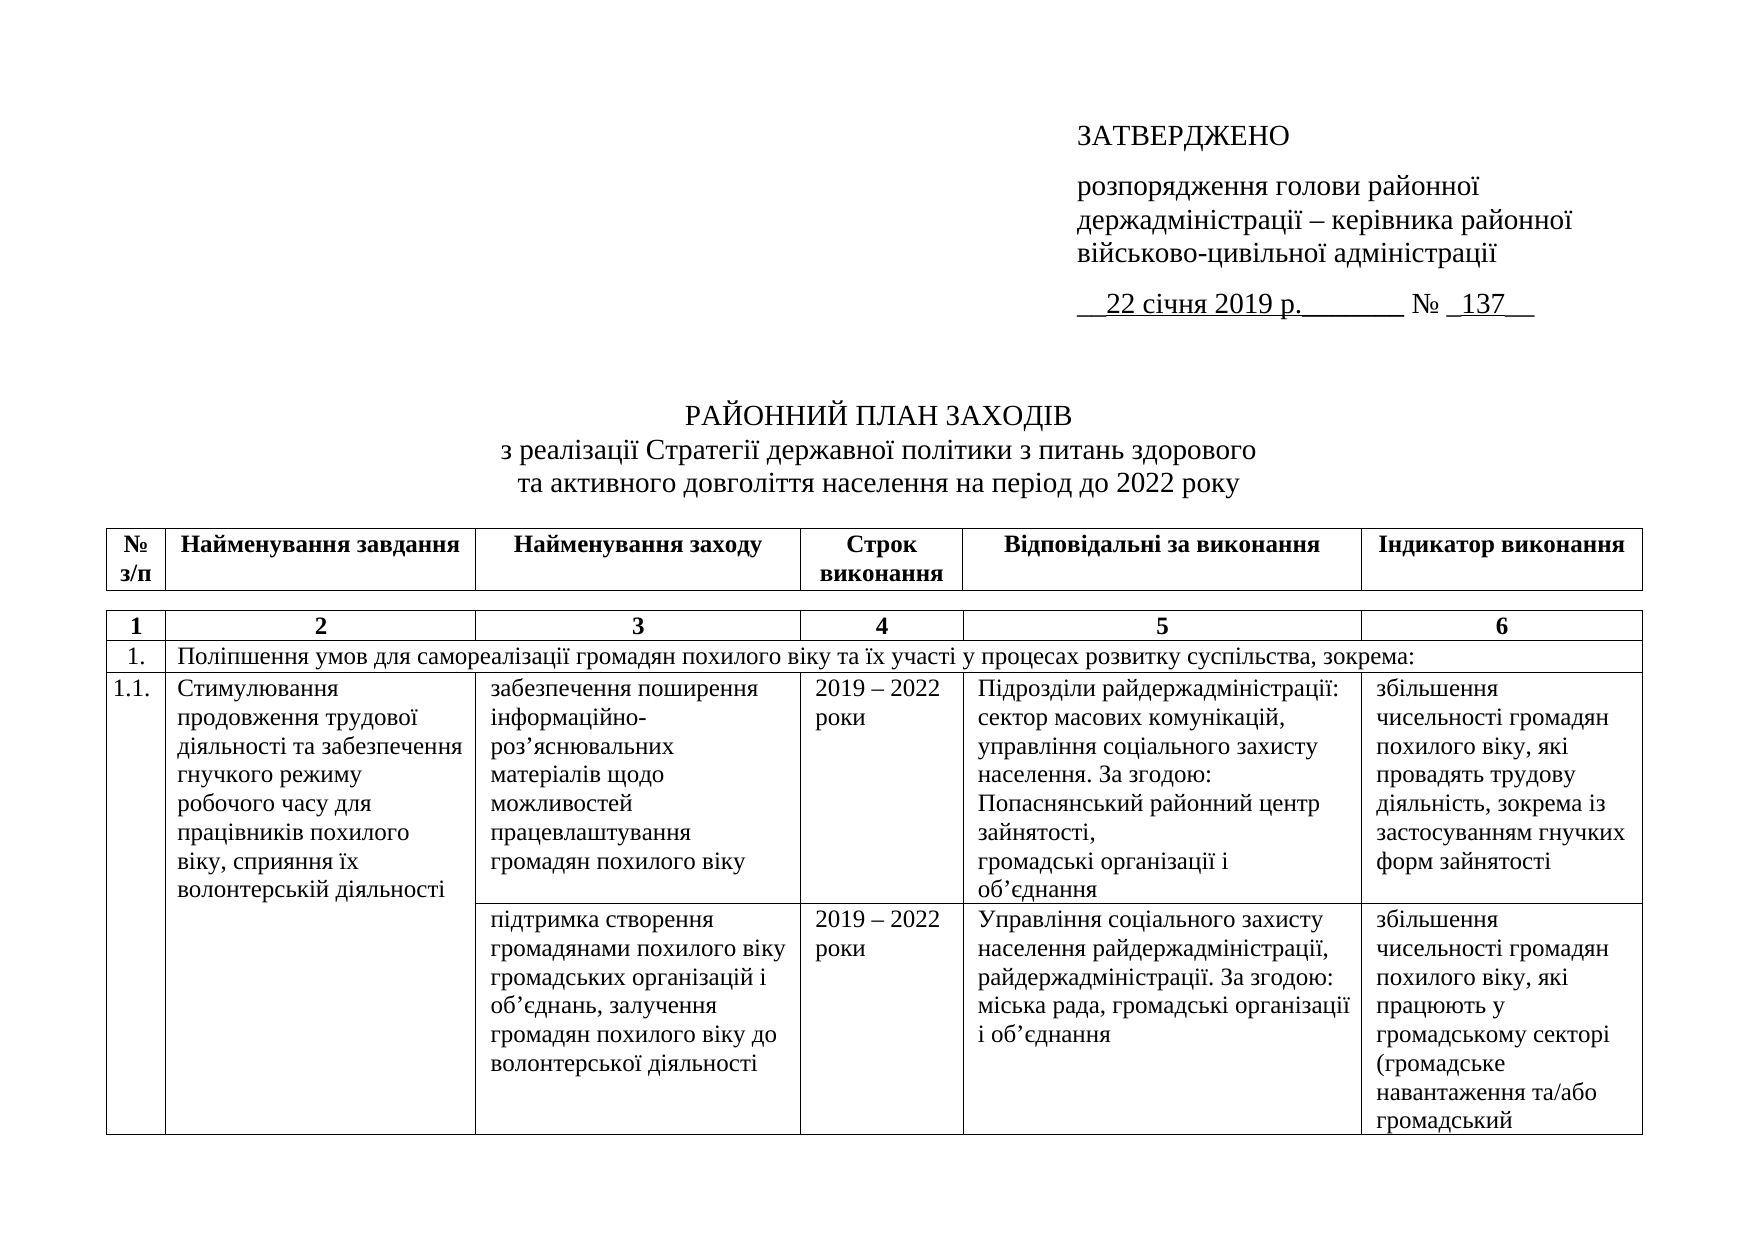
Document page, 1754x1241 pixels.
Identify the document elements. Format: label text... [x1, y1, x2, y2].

text військово-цивільної адміністрації [1003, 236, 1639, 269]
table_cell [107, 673, 165, 1134]
table_header 6 [1362, 611, 1642, 640]
table_header 5 [964, 611, 1361, 640]
table_header Найменування завдання [166, 529, 475, 590]
table_cell Стимулювання продовження трудової діяльності та забезпечення гнучкого режиму робочого часу для працівників похилого віку, сприяння їх волонтерській діяльності [166, 673, 475, 1134]
table_cell забезпечення поширення інформаційно-роз’яснювальних матеріалів щодо можливостей працевлаштування громадян похилого віку [476, 673, 800, 903]
text та активного довголіття населення на період до 2022 року [118, 466, 1639, 499]
text з реалізації Стратегії державної політики з питань здорового [118, 432, 1639, 466]
table_header 1 [107, 611, 165, 640]
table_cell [476, 904, 800, 1134]
table_cell 1. [107, 641, 165, 672]
table_header Відповідальні за виконання [963, 529, 1361, 590]
table_header 3 [476, 611, 800, 640]
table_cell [1362, 904, 1642, 1134]
table_cell 2019 – 2022 роки [801, 673, 963, 903]
table_cell Поліпшення умов для самореалізації громадян похилого віку та їх участі у процесах розвитку суспільства, зокрема: [166, 641, 1642, 672]
table_cell Підрозділи райдержадміністрації: сектор масових комунікацій, управління соціального захисту населення. За згодою: Попаснянський районний центр зайнятості, громадські організації і об’єднання [964, 673, 1361, 903]
text РАЙОННИЙ ПЛАН ЗАХОДІВ [118, 398, 1639, 432]
text __22 січня 2019 р._______ № _137__ [1003, 286, 1639, 319]
text розпорядження голови районної [1003, 168, 1639, 202]
table_header Індикатор виконання [1362, 529, 1642, 590]
text ЗАТВЕРДЖЕНО [1077, 118, 1668, 152]
table_header 2 [166, 611, 475, 640]
table_header 4 [801, 611, 963, 640]
table_cell 2019 – 2022 роки [801, 904, 963, 1134]
table_cell збільшення чисельності громадян похилого віку, які провадять трудову діяльність, зокрема із застосуванням гнучких форм зайнятості [1362, 673, 1642, 903]
table_header Строк виконання [801, 529, 962, 590]
text держадміністрації – керівника районної [1077, 202, 1639, 236]
table_header Найменування заходу [476, 529, 800, 590]
table_header № з/п [107, 529, 165, 590]
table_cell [964, 904, 1361, 1134]
